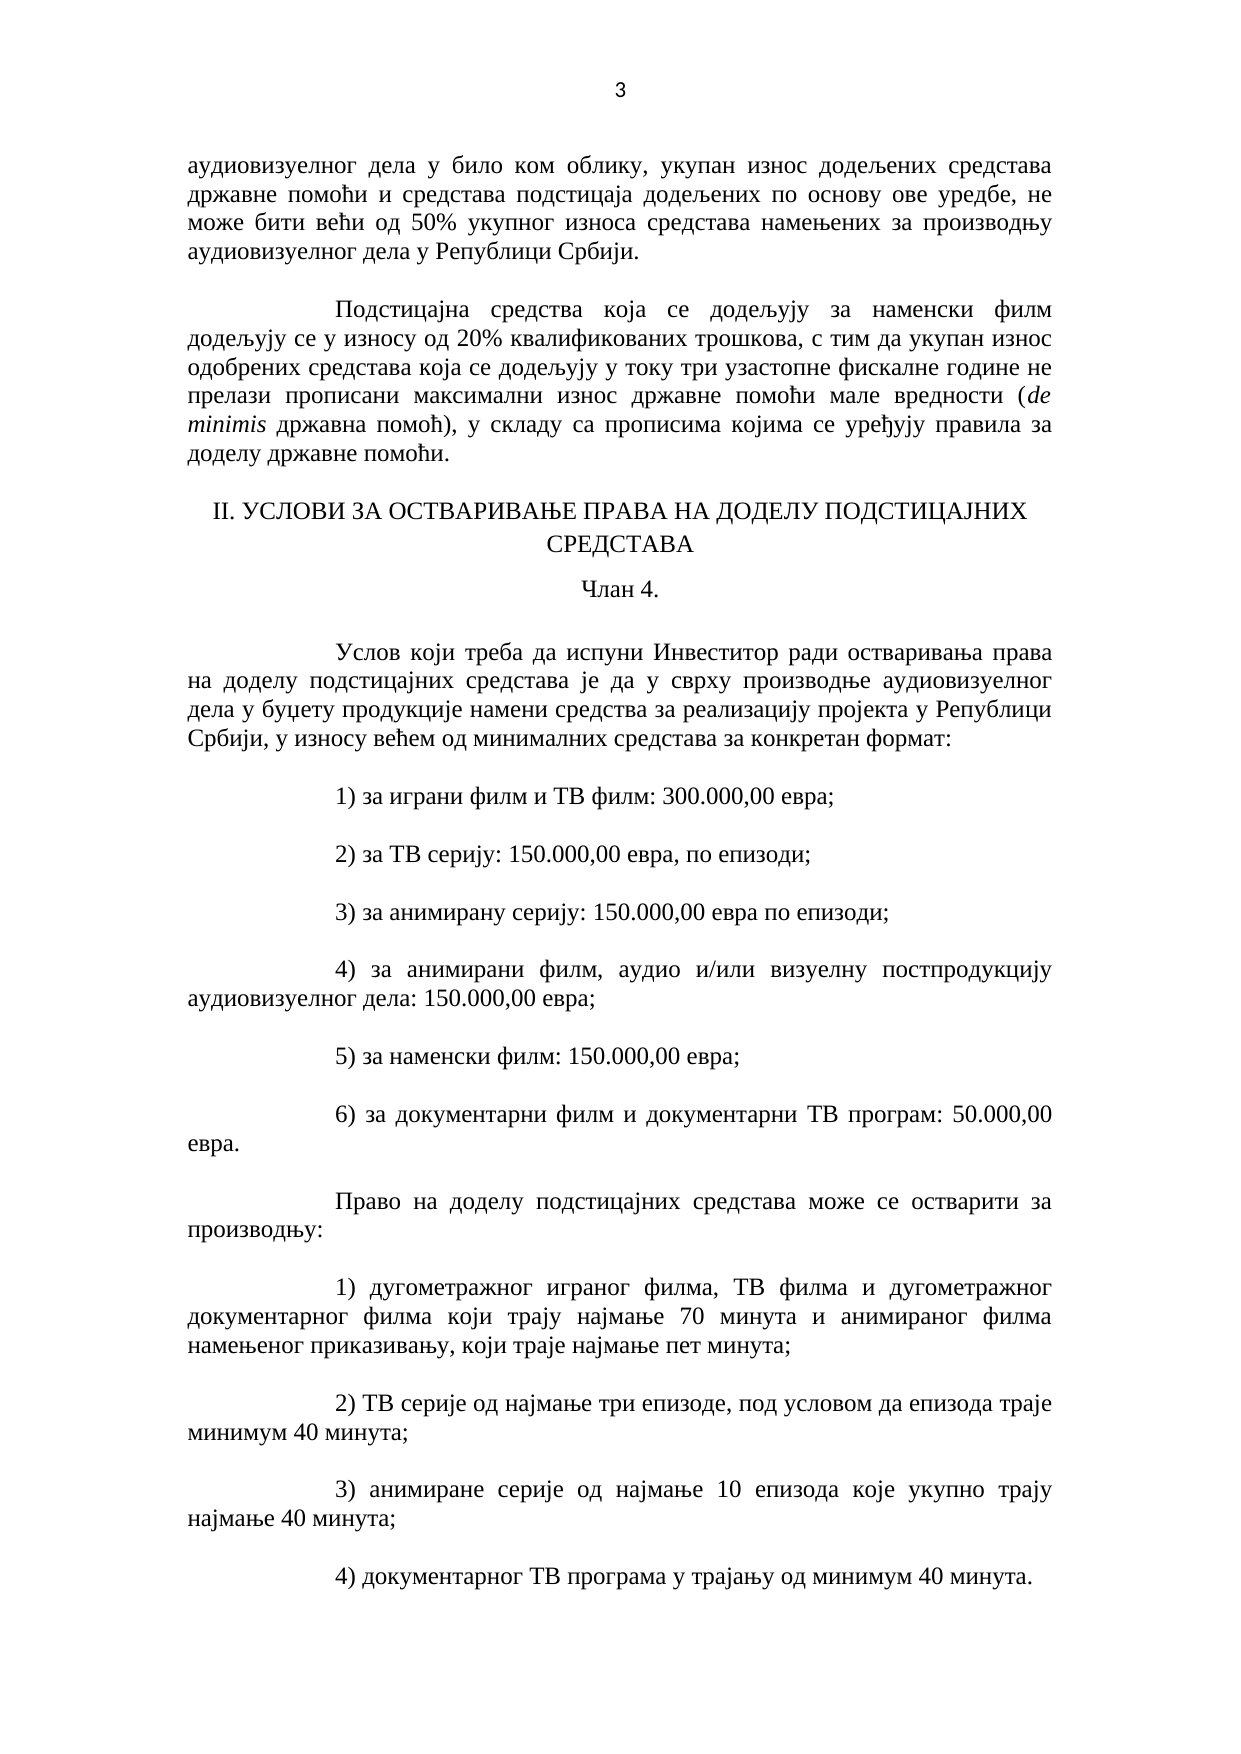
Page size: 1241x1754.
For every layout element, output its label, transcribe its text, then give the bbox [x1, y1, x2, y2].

text Члан 4. [187, 574, 1053, 603]
text Подстицајна средства која се додељују за наменски филм додељују се у износу од 20% квалификованих трошкова, с тим да укупан износ одобрених средстава која се додељују у току три узастопне фискалне године не прелази прописани максимални износ државне помоћи мале вредности (de minimis државна помоћ), у складу са прописима којима се уређују правила за доделу државне помоћи. [187, 294, 1053, 467]
text II. УСЛОВИ ЗА ОСТВАРИВАЊЕ ПРАВА НА ДОДЕЛУ ПОДСТИЦАЈНИХ СРЕДСТАВА [187, 496, 1053, 558]
text 3) анимиране серије од најмање 10 епизода које укупно трају најмање 40 минута; [187, 1474, 1053, 1532]
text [187, 150, 1053, 265]
text 1) дугометражног играног филма, ТВ филма и дугометражног документарног филма који трају најмање 70 минута и анимираног филма намењеног приказивању, који траје најмање пет минута; [187, 1272, 1053, 1359]
text 2) ТВ серије од најмање три епизоде, под условом да епизода траје минимум 40 минута; [187, 1388, 1053, 1445]
text 4) документарног ТВ програма у трајању од минимум 40 минута. [187, 1561, 1053, 1590]
text 5) за наменски филм: 150.000,00 евра; [187, 1041, 1053, 1070]
text 6) за документарни филм и документарни ТВ програм: 50.000,00 евра. [187, 1099, 1053, 1157]
text 3) за анимирану серију: 150.000,00 евра по епизоди; [187, 897, 1053, 925]
text Право на доделу подстицајних средстава може се остварити за производњу: [187, 1186, 1053, 1243]
text 4) за анимирани филм, аудио и/или визуелну постпродукцију аудиовизуелног дела: 150.000,00 евра; [187, 954, 1053, 1012]
text 2) за ТВ серију: 150.000,00 евра, по епизоди; [187, 839, 1053, 867]
text Услов који треба да испуни Инвеститор ради остваривања права на доделу подстицајних средстава је да у сврху производње аудиовизуелног дела у буџету продукције намени средства за реализацију пројекта у Републици Србији, у износу већем од минималних средстава за конкретан формат: [187, 637, 1053, 752]
text 1) за играни филм и ТВ филм: 300.000,00 евра; [187, 781, 1053, 809]
